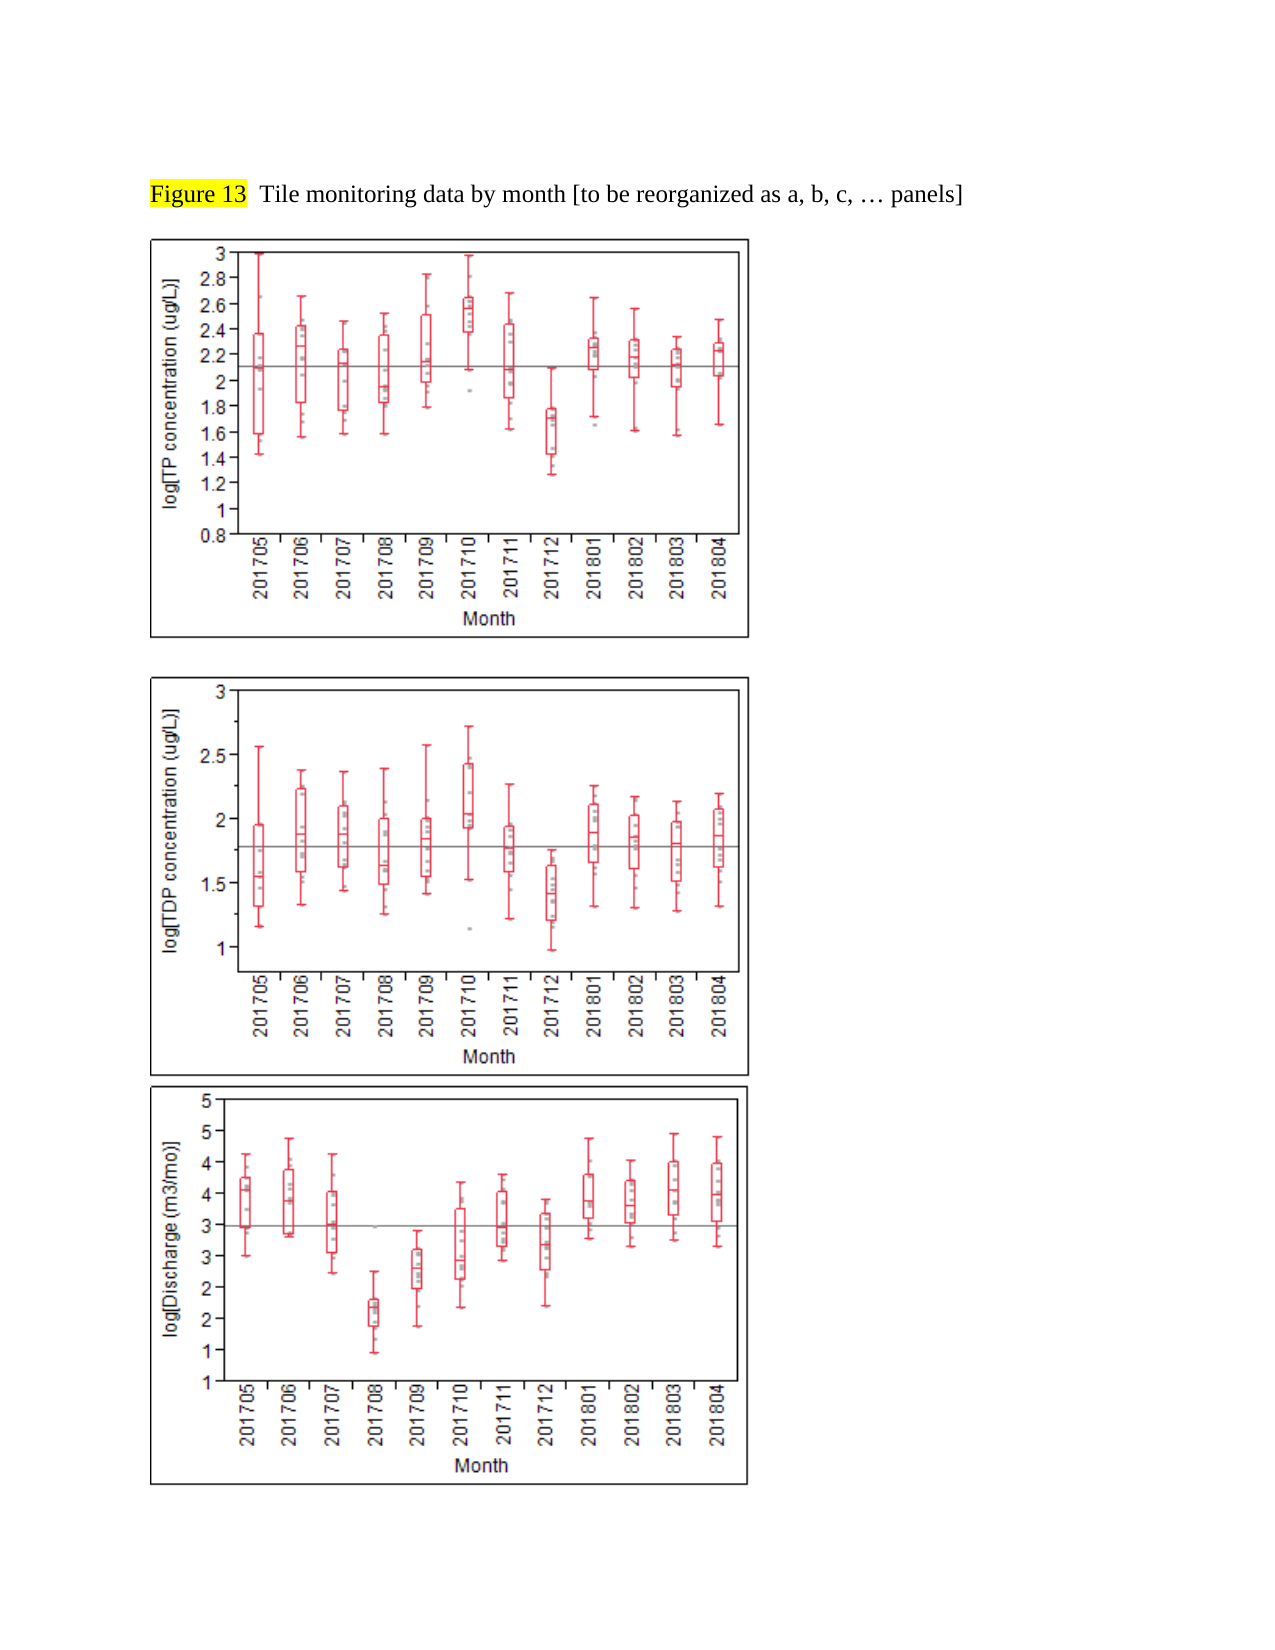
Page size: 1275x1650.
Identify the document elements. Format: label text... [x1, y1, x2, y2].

text Figure 13 Tile monitoring data by month [to be reorganized as a, b, c, … panels] [247, 179, 1125, 207]
picture [150, 674, 754, 1493]
picture [150, 236, 754, 646]
